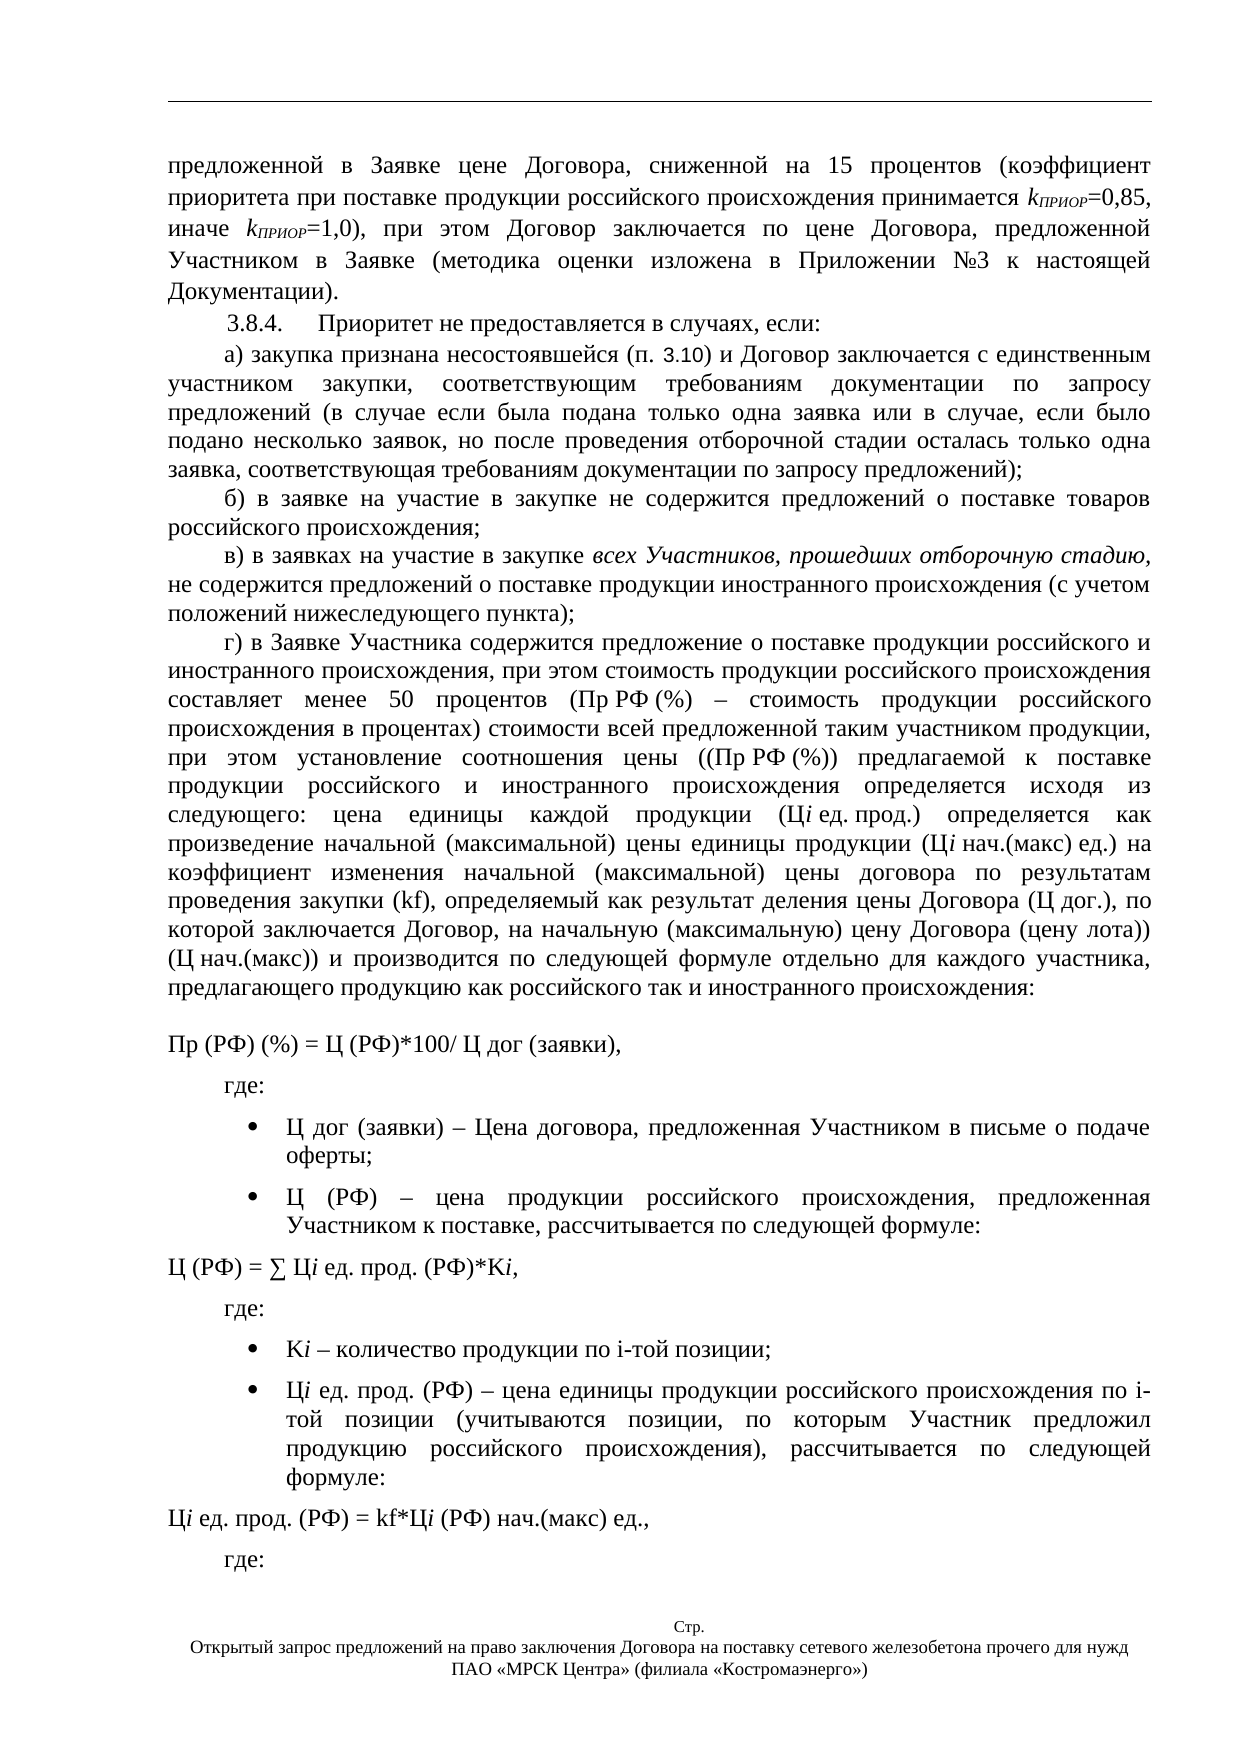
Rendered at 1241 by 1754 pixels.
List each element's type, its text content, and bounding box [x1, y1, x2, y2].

list Цi ед. прод. (РФ) = kf*Цi (РФ) нач.(макс) ед., [168, 1503, 1152, 1532]
text б) в заявке на участие в закупке не содержится предложений о поставке товаров российского происхождения; [168, 483, 1152, 541]
list Приоритет не предоставляется в случаях, если: [168, 308, 1152, 337]
list Пр (РФ) (%) = Ц (РФ)*100/ Ц дог (заявки), [168, 1029, 1152, 1058]
text а) закупка признана несостоявшейся (п. 3.10) и Договор заключается с единственным участником закупки, соответствующим требованиям документации по запросу предложений (в случае если была подана только одна заявка или в случае, если было подано несколько заявок, но после проведения отборочной стадии осталась только одна заявка, соответствующая требованиям документации по запросу предложений); [168, 339, 1152, 483]
list Ki – количество продукции по i-той позиции; [248, 1334, 1152, 1363]
list Ц (РФ) = ∑ Цi ед. прод. (РФ)*Ki, [168, 1252, 1152, 1281]
list Ц дог (заявки) – Цена договора, предложенная Участником в письме о подаче оферты; [248, 1112, 1152, 1169]
text г) в Заявке Участника содержится предложение о поставке продукции российского и иностранного происхождения, при этом стоимость продукции российского происхождения составляет менее 50 процентов (Пр РФ (%) – стоимость продукции российского происхождения в процентах) стоимости всей предложенной таким участником продукции, при этом установление соотношения цены ((Пр РФ (%)) предлагаемой к поставке продукции российского и иностранного происхождения определяется исходя из следующего: цена единицы каждой продукции (Цi ед. прод.) определяется как произведение начальной (максимальной) цены единицы продукции (Цi нач.(макс) ед.) на коэффициент изменения начальной (максимальной) цены договора по результатам проведения закупки (kf), определяемый как результат деления цены Договора (Ц дог.), по которой заключается Договор, на начальную (максимальную) цену Договора (цену лота)) (Ц нач.(макс)) и производится по следующей формуле отдельно для каждого участника, предлагающего продукцию как российского так и иностранного происхождения: [168, 627, 1152, 1001]
list где: [224, 1071, 1152, 1099]
list Цi ед. прод. (РФ) – цена единицы продукции российского происхождения по i-той позиции (учитываются позиции, по которым Участник предложил продукцию российского происхождения), рассчитывается по следующей формуле: [248, 1376, 1152, 1491]
list Ц (РФ) – цена продукции российского происхождения, предложенная Участником к поставке, рассчитывается по следующей формуле: [248, 1182, 1152, 1239]
list где: [224, 1544, 1152, 1573]
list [168, 150, 1152, 305]
list где: [224, 1293, 1152, 1322]
text в) в заявках на участие в закупке всех Участников, прошедших отборочную стадию, не содержится предложений о поставке продукции иностранного происхождения (с учетом положений нижеследующего пункта); [168, 541, 1152, 627]
